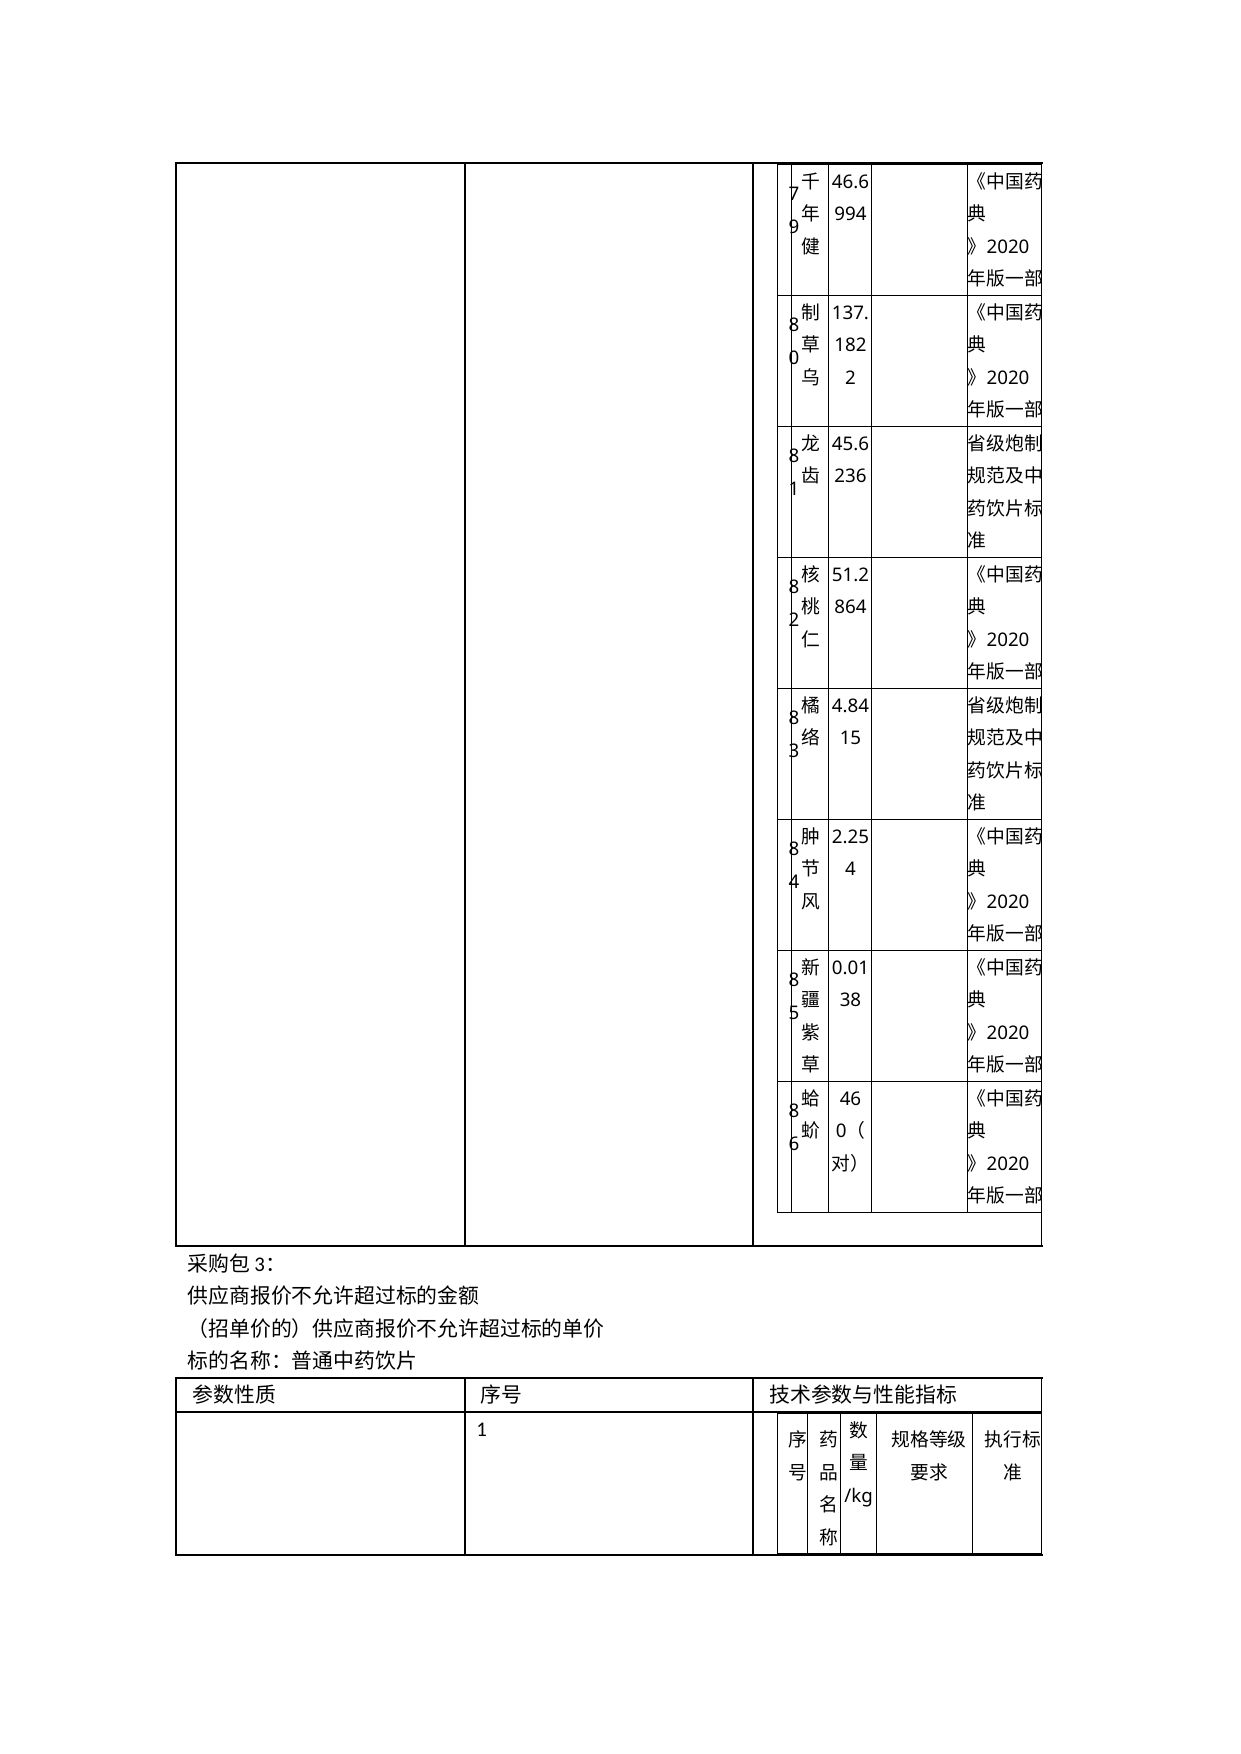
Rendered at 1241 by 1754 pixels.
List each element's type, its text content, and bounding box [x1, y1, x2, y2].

table_cell [973, 1414, 1041, 1553]
table_cell [841, 1414, 876, 1553]
text 供应商报价不允许超过标的金额 [187, 1279, 1053, 1312]
table_cell [754, 164, 1041, 1245]
table_header 技术参数与性能指标 [754, 1379, 1041, 1411]
table_cell 1 [466, 164, 752, 1245]
table_cell [177, 164, 464, 1245]
table_cell [754, 1413, 777, 1554]
table_cell [877, 1414, 972, 1553]
table_cell 1 [466, 1413, 752, 1554]
text （招单价的）供应商报价不允许超过标的单价 [187, 1312, 1053, 1344]
table_cell [808, 1414, 840, 1553]
table_header 序号 [466, 1379, 752, 1411]
text 标的名称：普通中药饮片 [187, 1344, 1053, 1377]
table_cell [778, 1414, 807, 1553]
text 采购包3： [187, 1247, 1053, 1279]
table_header 参数性质 [177, 1379, 464, 1411]
table_cell [177, 1413, 464, 1554]
